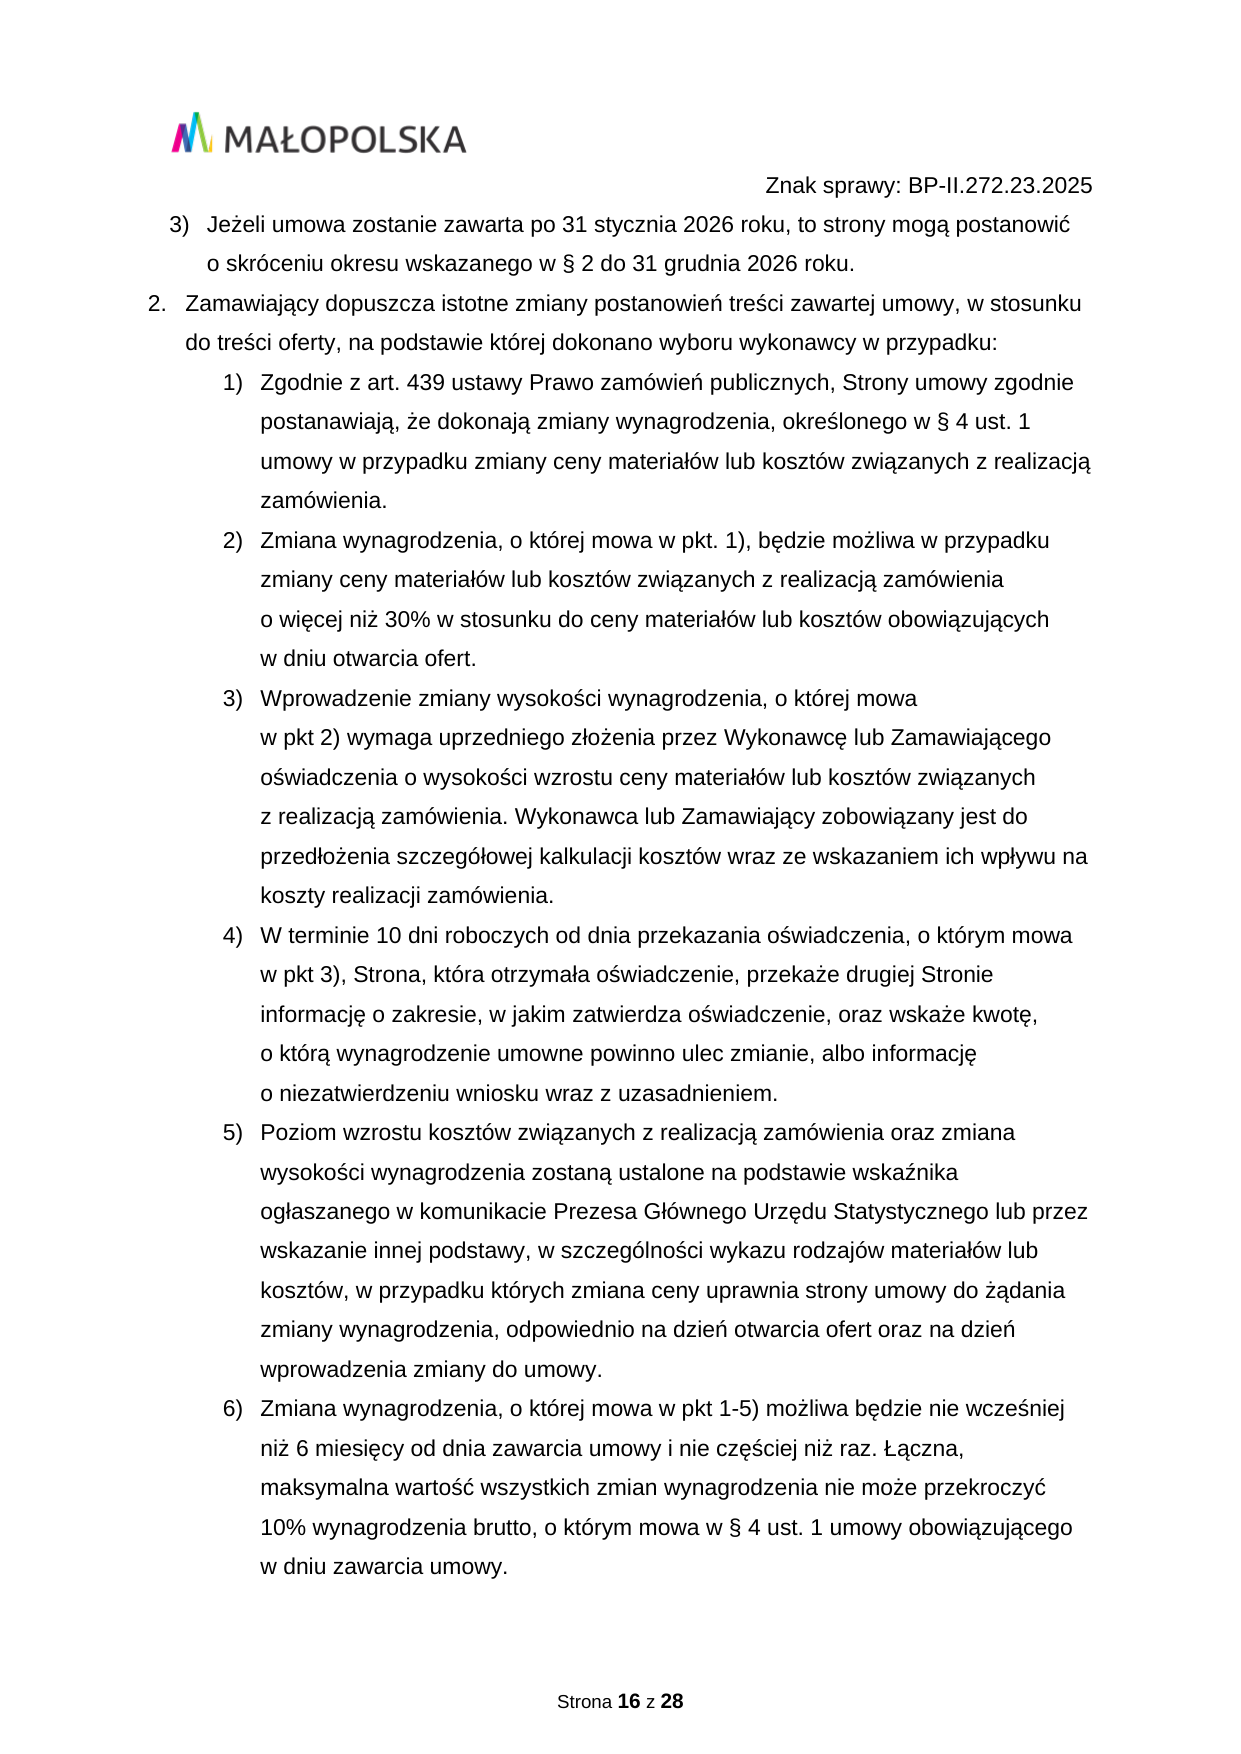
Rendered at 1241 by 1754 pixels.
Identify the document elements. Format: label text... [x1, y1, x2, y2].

picture [147, 94, 491, 172]
list Poziom wzrostu kosztów związanych z realizacją zamówienia oraz zmiana wysokości wynagrodzenia zostaną ustalone na podstawie wskaźnika ogłaszanego w komunikacie Prezesa Głównego Urzędu Statystycznego lub przez wskazanie innej podstawy, w szczególności wykazu rodzajów materiałów lub kosztów, w przypadku których zmiana ceny uprawnia strony umowy do żądania zmiany wynagrodzenia, odpowiednio na dzień otwarcia ofert oraz na dzień wprowadzenia zmiany do umowy. [223, 1119, 1093, 1382]
list Zmiana wynagrodzenia, o której mowa w pkt. 1), będzie możliwa w przypadku zmiany ceny materiałów lub kosztów związanych z realizacją zamówienia o więcej niż 30% w stosunku do ceny materiałów lub kosztów obowiązujących w dniu otwarcia ofert. [223, 527, 1093, 672]
list Jeżeli umowa zostanie zawarta po 31 stycznia 2026 roku, to strony mogą postanowić o skróceniu okresu wskazanego w § 2 do 31 grudnia 2026 roku. [169, 211, 1093, 277]
list Zgodnie z art. 439 ustawy Prawo zamówień publicznych, Strony umowy zgodnie postanawiają, że dokonają zmiany wynagrodzenia, określonego w § 4 ust. 1 umowy w przypadku zmiany ceny materiałów lub kosztów związanych z realizacją zamówienia. [223, 369, 1093, 514]
list Zmiana wynagrodzenia, o której mowa w pkt 1-5) możliwa będzie nie wcześniej niż 6 miesięcy od dnia zawarcia umowy i nie częściej niż raz. Łączna, maksymalna wartość wszystkich zmian wynagrodzenia nie może przekroczyć 10% wynagrodzenia brutto, o którym mowa w § 4 ust. 1 umowy obowiązującego w dniu zawarcia umowy. [223, 1395, 1093, 1579]
list Wprowadzenie zmiany wysokości wynagrodzenia, o której mowa w pkt 2) wymaga uprzedniego złożenia przez Wykonawcę lub Zamawiającego oświadczenia o wysokości wzrostu ceny materiałów lub kosztów związanych z realizacją zamówienia. Wykonawca lub Zamawiający zobowiązany jest do przedłożenia szczegółowej kalkulacji kosztów wraz ze wskazaniem ich wpływu na koszty realizacji zamówienia. [223, 685, 1093, 908]
list Zamawiający dopuszcza istotne zmiany postanowień treści zawartej umowy, w stosunku do treści oferty, na podstawie której dokonano wyboru wykonawcy w przypadku: [148, 290, 1093, 356]
list W terminie 10 dni roboczych od dnia przekazania oświadczenia, o którym mowa w pkt 3), Strona, która otrzymała oświadczenie, przekaże drugiej Stronie informację o zakresie, w jakim zatwierdza oświadczenie, oraz wskaże kwotę, o którą wynagrodzenie umowne powinno ulec zmianie, albo informację o niezatwierdzeniu wniosku wraz z uzasadnieniem. [223, 922, 1093, 1106]
